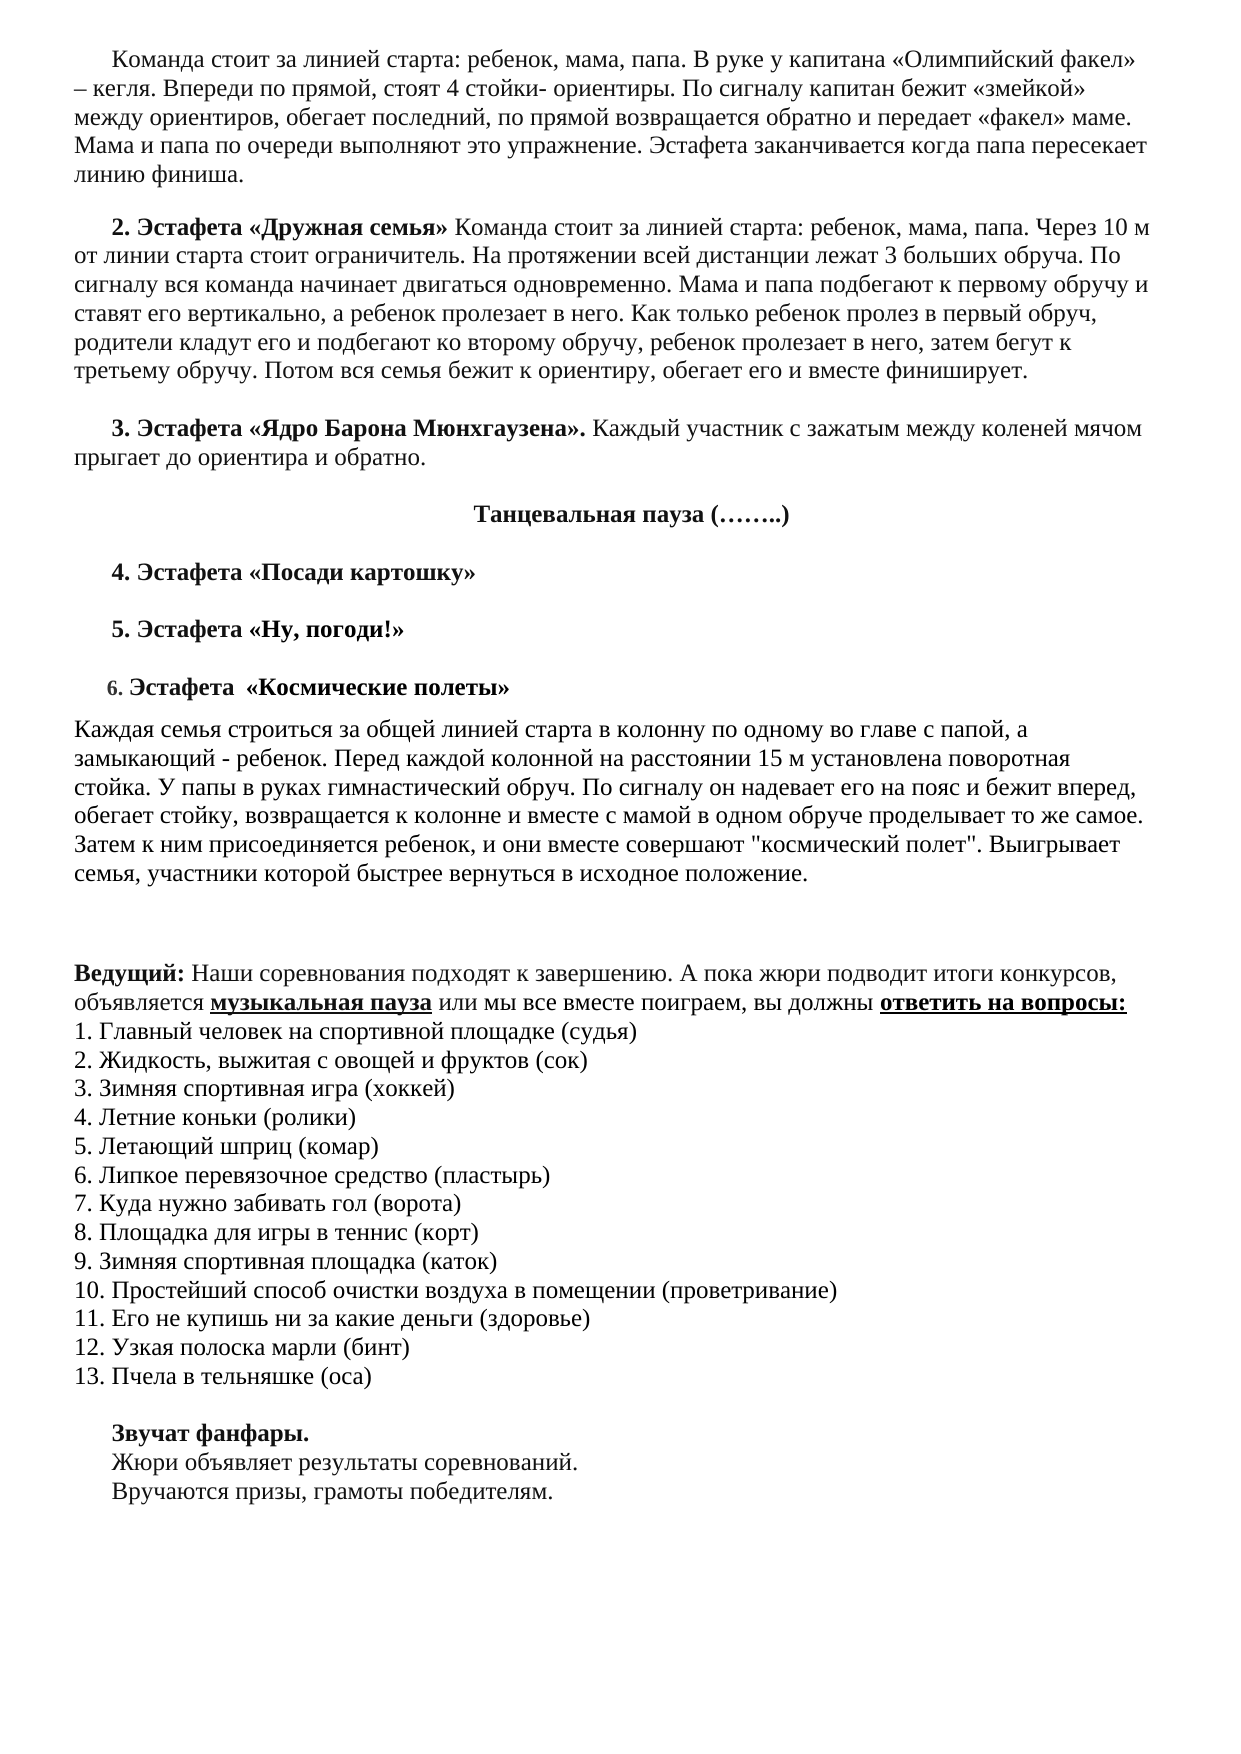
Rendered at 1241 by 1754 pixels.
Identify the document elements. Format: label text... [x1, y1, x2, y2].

text 2. Эстафета «Дружная семья» Команда стоит за линией старта: ребенок, мама, папа. Через 10 м от линии старта стоит ограничитель. На протяжении всей дистанции лежат 3 больших обруча. По сигналу вся команда начинает двигаться одновременно. Мама и папа подбегают к первому обручу и ставят его вертикально, а ребенок пролезает в него. Как только ребенок пролез в первый обруч, родители кладут его и подбегают ко второму обручу, ребенок пролезает в него, затем бегут к третьему обручу. Потом вся семья бежит к ориентиру, обегает его и вместе финиширует. [74, 212, 1152, 384]
text 6. Эстафета «Космические полеты» [74, 672, 1152, 700]
text Жюри объявляет результаты соревнований. [74, 1447, 1152, 1476]
text 1. Главный человек на спортивной площадке (судья) 2. Жидкость, выжитая с овощей и фруктов (сок) 3. Зимняя спортивная игра (хоккей) 4. Летние коньки (ролики) 5. Летающий шприц (комар) 6. Липкое перевязочное средство (пластырь) 7. Куда нужно забивать гол (ворота) 8. Площадка для игры в теннис (корт) 9. Зимняя спортивная площадка (каток) 10. Простейший способ очистки воздуха в помещении (проветривание) 11. Его не купишь ни за какие деньги (здоровье) 12. Узкая полоска марли (бинт) 13. Пчела в тельняшке (оса) [74, 1016, 1152, 1390]
text Вручаются призы, грамоты победителям. [74, 1476, 1152, 1505]
text Каждая семья строиться за общей линией старта в колонну по одному во главе с папой, а замыкающий - ребенок. Перед каждой колонной на расстоянии 15 м установлена поворотная стойка. У папы в руках гимнастический обруч. По сигналу он надевает его на пояс и бежит вперед, обегает стойку, возвращается к колонне и вместе с мамой в одном обруче проделывает то же самое. Затем к ним присоединяется ребенок, и они вместе совершают "космический полет". Выигрывает семья, участники которой быстрее вернуться в исходное положение. [74, 714, 1152, 887]
text Танцевальная пауза (……..) [74, 499, 1152, 528]
text Ведущий: Наши соревнования подходят к завершению. А пока жюри подводит итоги конкурсов, объявляется музыкальная пауза или мы все вместе поиграем, вы должны ответить на вопросы: [74, 958, 1152, 1016]
text Звучат фанфары. [74, 1418, 1152, 1447]
text Команда стоит за линией старта: ребенок, мама, папа. В руке у капитана «Олимпийский факел» – кегля. Впереди по прямой, стоят 4 стойки- ориентиры. По сигналу капитан бежит «змейкой» между ориентиров, обегает последний, по прямой возвращается обратно и передает «факел» маме. Мама и папа по очереди выполняют это упражнение. Эстафета заканчивается когда папа пересекает линию финиша. [74, 44, 1152, 188]
text 4. Эстафета «Посади картошку» [74, 557, 1152, 585]
text 3. Эстафета «Ядро Барона Мюнхгаузена». Каждый участник с зажатым между коленей мячом прыгает до ориентира и обратно. [74, 413, 1152, 470]
text 5. Эстафета «Ну, погоди!» [74, 614, 1152, 643]
